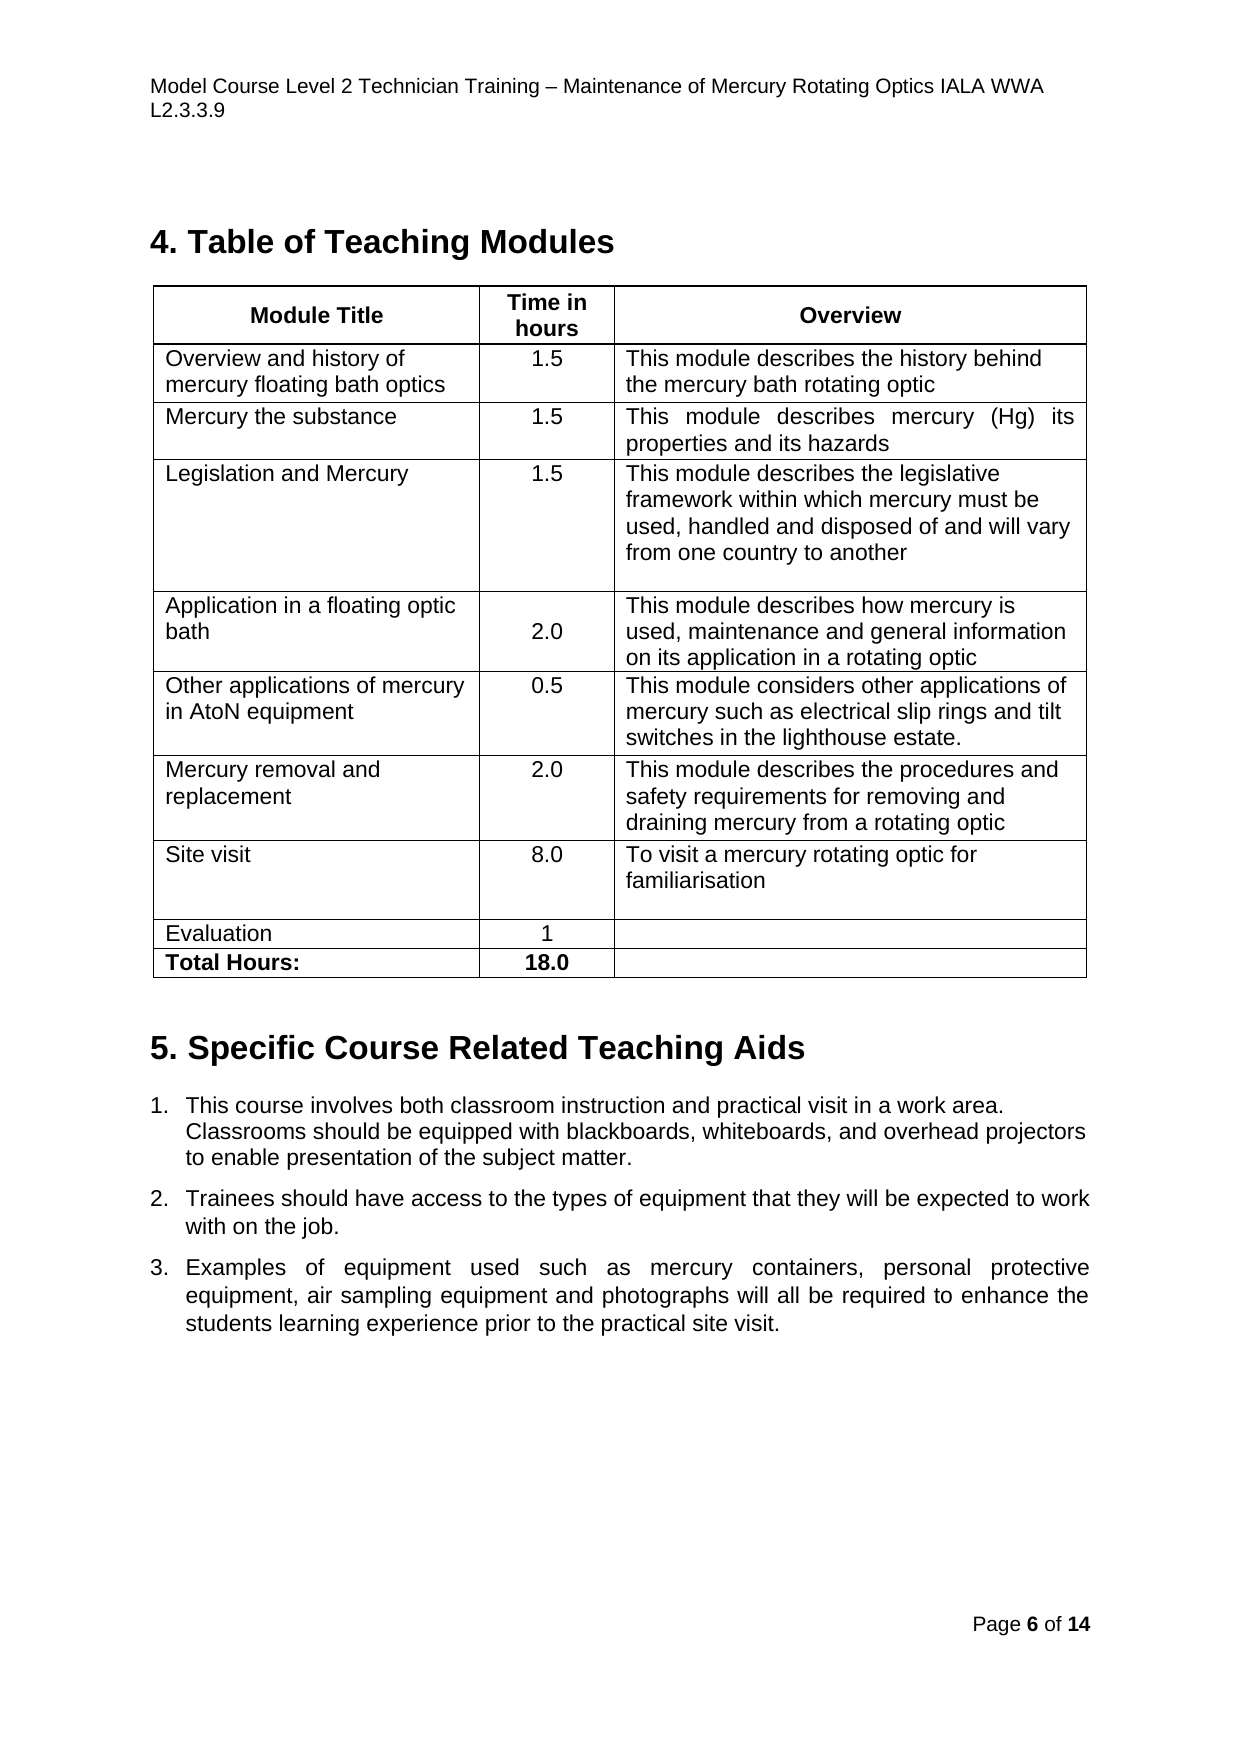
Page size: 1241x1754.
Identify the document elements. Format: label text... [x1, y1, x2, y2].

table_cell This module considers other applications of mercury such as electrical slip rings and tilt switches in the lighthouse estate. [615, 672, 1086, 755]
table_cell Mercury removal and replacement [154, 756, 479, 840]
table_cell 0.5 [480, 672, 614, 755]
table_cell 18.0 [480, 949, 614, 977]
table_header Overview [615, 287, 1086, 343]
list Trainees should have access to the types of equipment that they will be expected to work with on the job. [150, 1183, 1090, 1239]
table_cell This module describes the history behind the mercury bath rotating optic [615, 345, 1086, 402]
table_cell 1.5 [480, 345, 614, 402]
table_cell 2.0 [480, 592, 614, 671]
table_cell Overview and history of mercury floating bath optics [154, 345, 479, 402]
table_cell This module describes the procedures and safety requirements for removing and draining mercury from a rotating optic [615, 756, 1086, 840]
table_cell This module describes how mercury is used, maintenance and general information on its application in a rotating optic [615, 592, 1086, 671]
table_cell 8.0 [480, 841, 614, 918]
table_cell Site visit [154, 841, 479, 918]
table_cell This module describes mercury (Hg) its properties and its hazards [615, 403, 1086, 459]
list Examples of equipment used such as mercury containers, personal protective equipment, air sampling equipment and photographs will all be required to enhance the students learning experience prior to the practical site visit. [150, 1252, 1090, 1337]
table_cell 1.5 [480, 460, 614, 591]
table_cell [615, 949, 1086, 977]
table_cell Other applications of mercury in AtoN equipment [154, 672, 479, 755]
table_header Module Title [154, 287, 479, 343]
subtitle Table of Teaching Modules [150, 222, 1090, 260]
list This course involves both classroom instruction and practical visit in a work area. Classrooms should be equipped with blackboards, whiteboards, and overhead projectors to enable presentation of the subject matter. [150, 1092, 1090, 1171]
table_cell Mercury the substance [154, 403, 479, 459]
table_cell 1.5 [480, 403, 614, 459]
subtitle Specific Course Related Teaching Aids [150, 1028, 1090, 1067]
table_header Time in hours [480, 287, 614, 343]
table_cell To visit a mercury rotating optic for familiarisation [615, 841, 1086, 918]
table_cell This module describes the legislative framework within which mercury must be used, handled and disposed of and will vary from one country to another [615, 460, 1086, 591]
table_cell [615, 920, 1086, 947]
table_cell Application in a floating optic bath [154, 592, 479, 671]
table_cell Total Hours: [154, 949, 479, 977]
table_cell 1 [480, 920, 614, 947]
table_cell Evaluation [154, 920, 479, 947]
table_cell 2.0 [480, 756, 614, 840]
table_cell Legislation and Mercury [154, 460, 479, 591]
